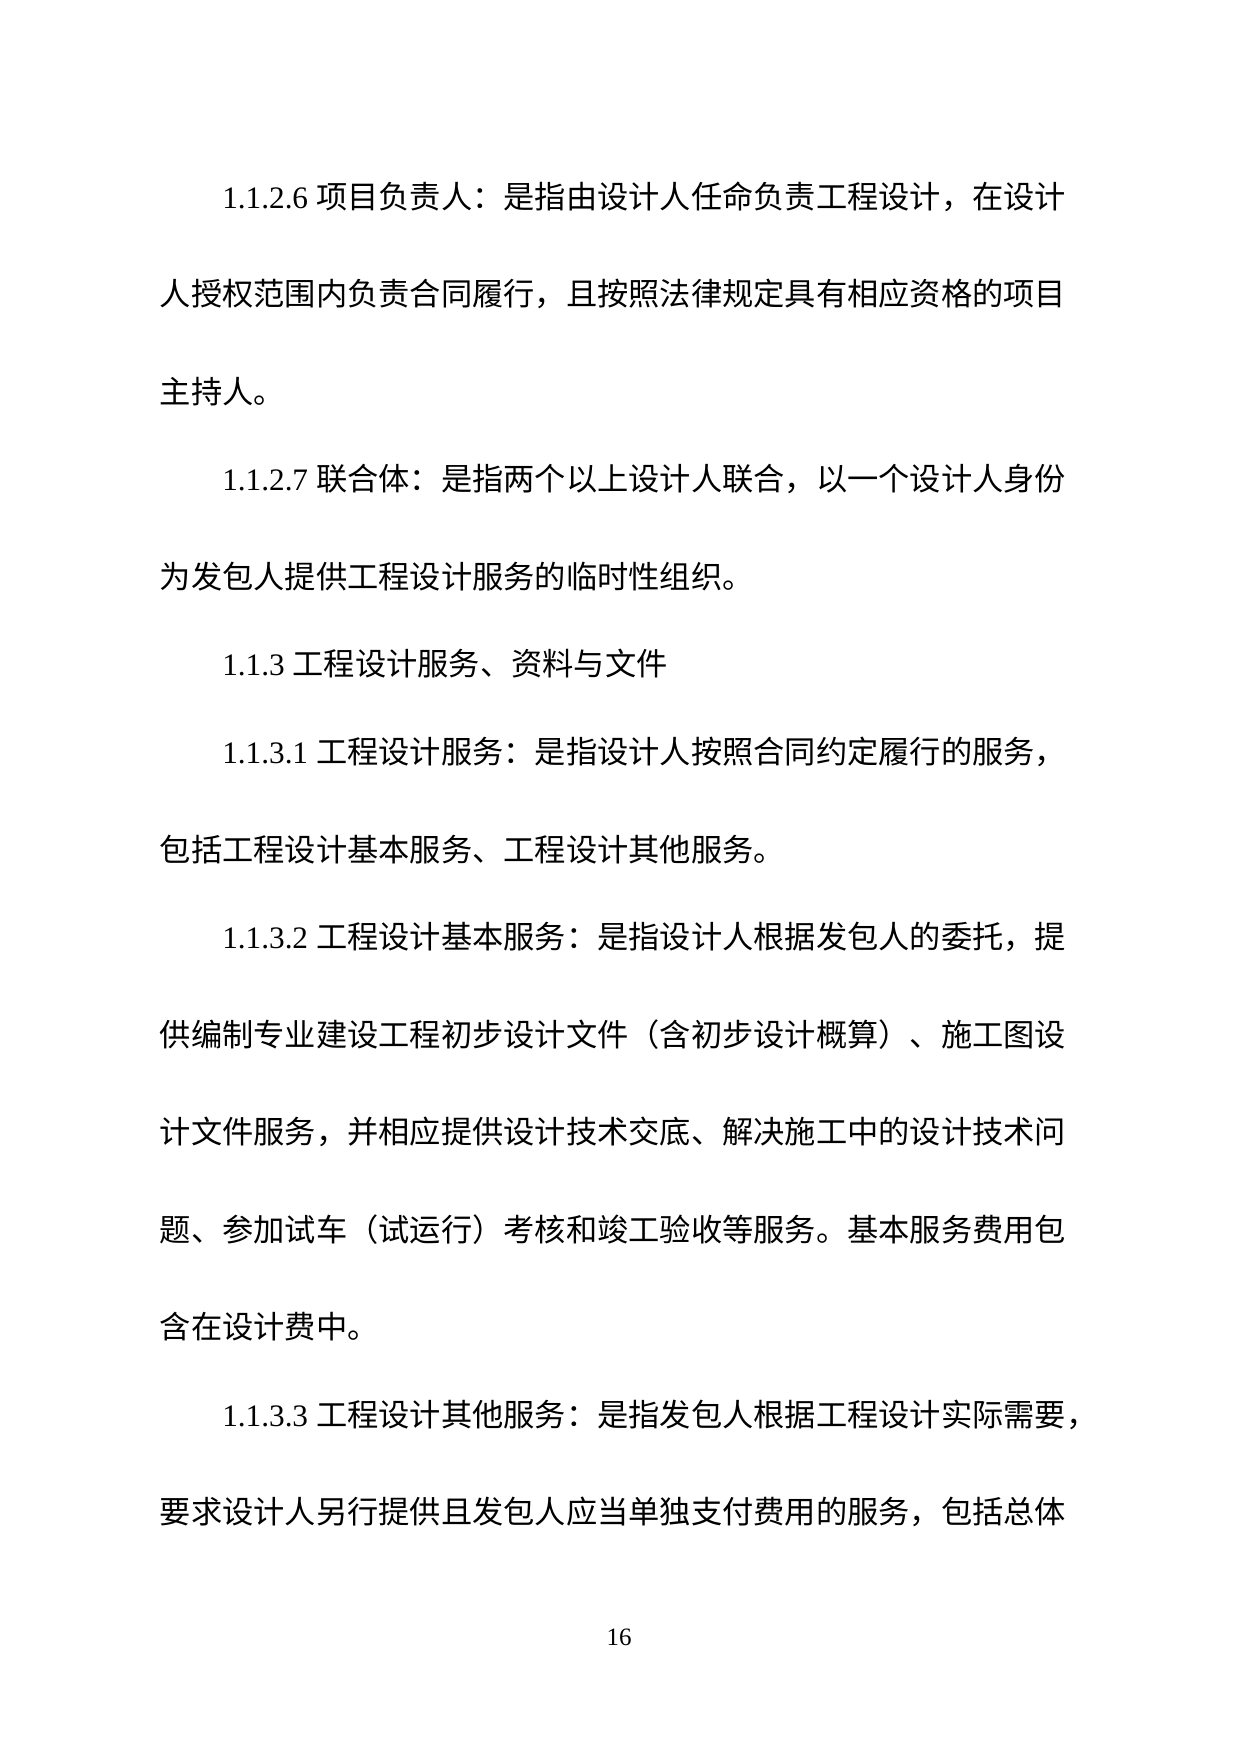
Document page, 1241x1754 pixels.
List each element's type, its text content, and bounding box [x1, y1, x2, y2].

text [159, 1380, 1078, 1542]
text 1.1.3.1 工程设计服务：是指设计人按照合同约定履行的服务，包括工程设计基本服务、工程设计其他服务。 [159, 717, 1078, 880]
text 1.1.2.7 联合体：是指两个以上设计人联合，以一个设计人身份为发包人提供工程设计服务的临时性组织。 [159, 444, 1078, 607]
text 1.1.3.2 工程设计基本服务：是指设计人根据发包人的委托，提供编制专业建设工程初步设计文件（含初步设计概算）、施工图设计文件服务，并相应提供设计技术交底、解决施工中的设计技术问题、参加试车（试运行）考核和竣工验收等服务。基本服务费用包含在设计费中。 [159, 902, 1078, 1357]
text 1.1.2.6 项目负责人：是指由设计人任命负责工程设计，在设计人授权范围内负责合同履行，且按照法律规定具有相应资格的项目主持人。 [159, 162, 1078, 422]
text 1.1.3 工程设计服务、资料与文件 [159, 630, 1078, 695]
